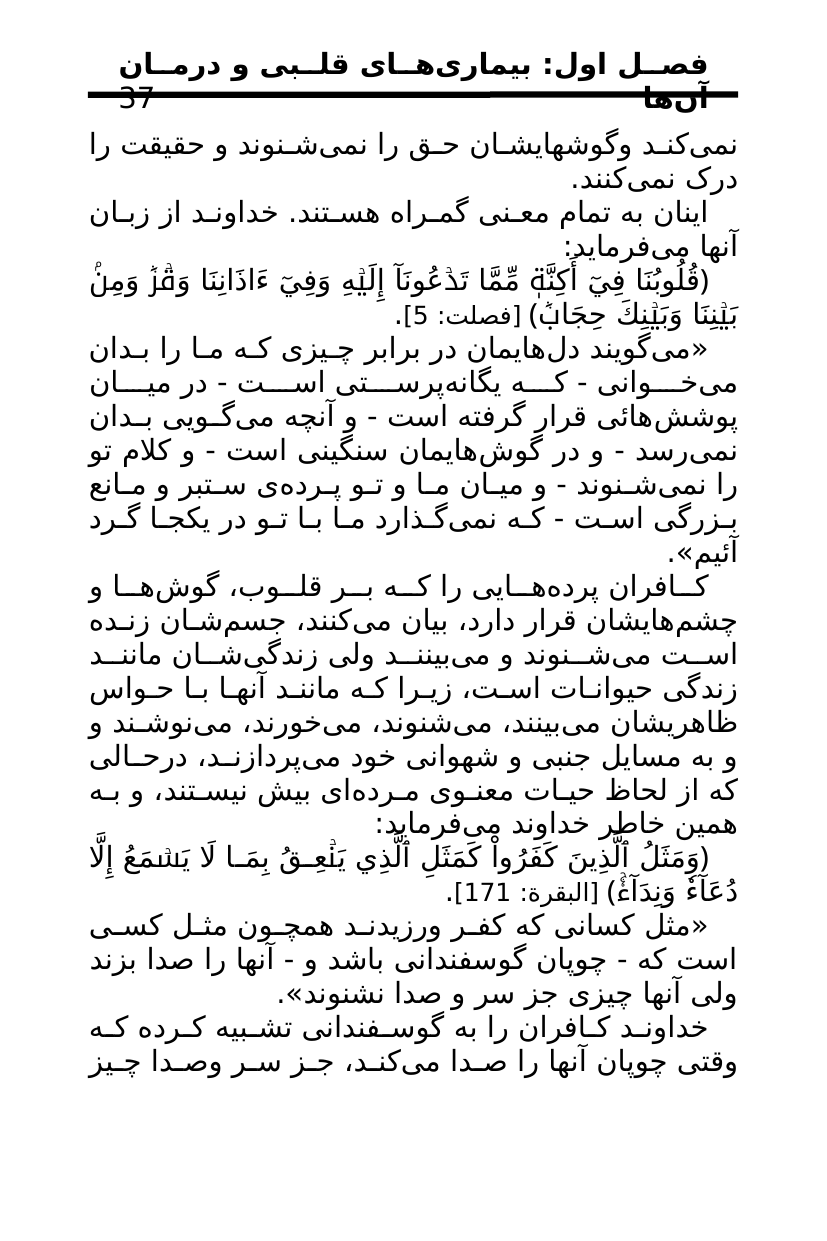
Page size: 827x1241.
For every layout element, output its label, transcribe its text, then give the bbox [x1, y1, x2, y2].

text «می‌گویند دل‌هایمان در برابر چیزی که ما را بدان می‌خوانی - که یگانه‌پرستی است - در میان پوشش‌هائی قرار گرفته است - و آنچه می‌گویی بدان نمی‌رسد - و در گوش‌هایمان سنگینی است - و کلام تو را نمی‌شنوند - و میان ما و تو پرده‌ی ستبر و مانع بزرگی است - که نمی‌گذارد ما با تو در یکجا گرد آئیم». [89, 331, 738, 569]
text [89, 128, 738, 196]
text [89, 1011, 738, 1078]
text «مثل کسانی که کفر ورزیدند همچون مثل کسی است که - چوپان گوسفندانی باشد و - آنها را صدا بزند ولی آنها چیزی جز سر و صدا نشنوند». [89, 909, 738, 1011]
text کافران پرده‌هایی را که بر قلوب‌، گوش‌ها و چشم‌هایشان قرار دارد‌، بیان می‌کنند‌، جسم‌شان زنده است می‌شنوند و می‌بینند ولی زندگی‌شان مانند زندگی حیوانات است، زیرا که مانند آنها با حواس ظاهریشان می‌بینند‌، می‌شنوند‌، می‌خورند‌، می‌نوشند و و به مسایل جنبی و شهوانی خود می‌پردازند، درحالی که از لحاظ حیات معنوی مرده‌ای بیش نیستند، و به همین خاطر خداوند می‌فرماید: [89, 569, 738, 841]
text ﴿قُلُوبُنَا فِيٓ أَكِنَّةٖ مِّمَّا تَدۡعُونَآ إِلَيۡهِ وَفِيٓ ءَاذَانِنَا وَقۡرٞ وَمِنۢ بَيۡنِنَا وَبَيۡنِكَ حِجَابٞ﴾ [فصلت: 5]. [89, 263, 738, 331]
text ﴿وَمَثَلُ ٱلَّذِينَ كَفَرُواْ كَمَثَلِ ٱلَّذِي يَنۡعِقُ بِمَا لَا يَسۡمَعُ إِلَّا دُعَآءٗ وَنِدَآءٗۚ﴾ [البقرة: 171]. [89, 841, 738, 909]
text اینان به تمام معنی گمراه هستند. خداوند از زبان آنها می‌فرماید: [89, 196, 738, 263]
